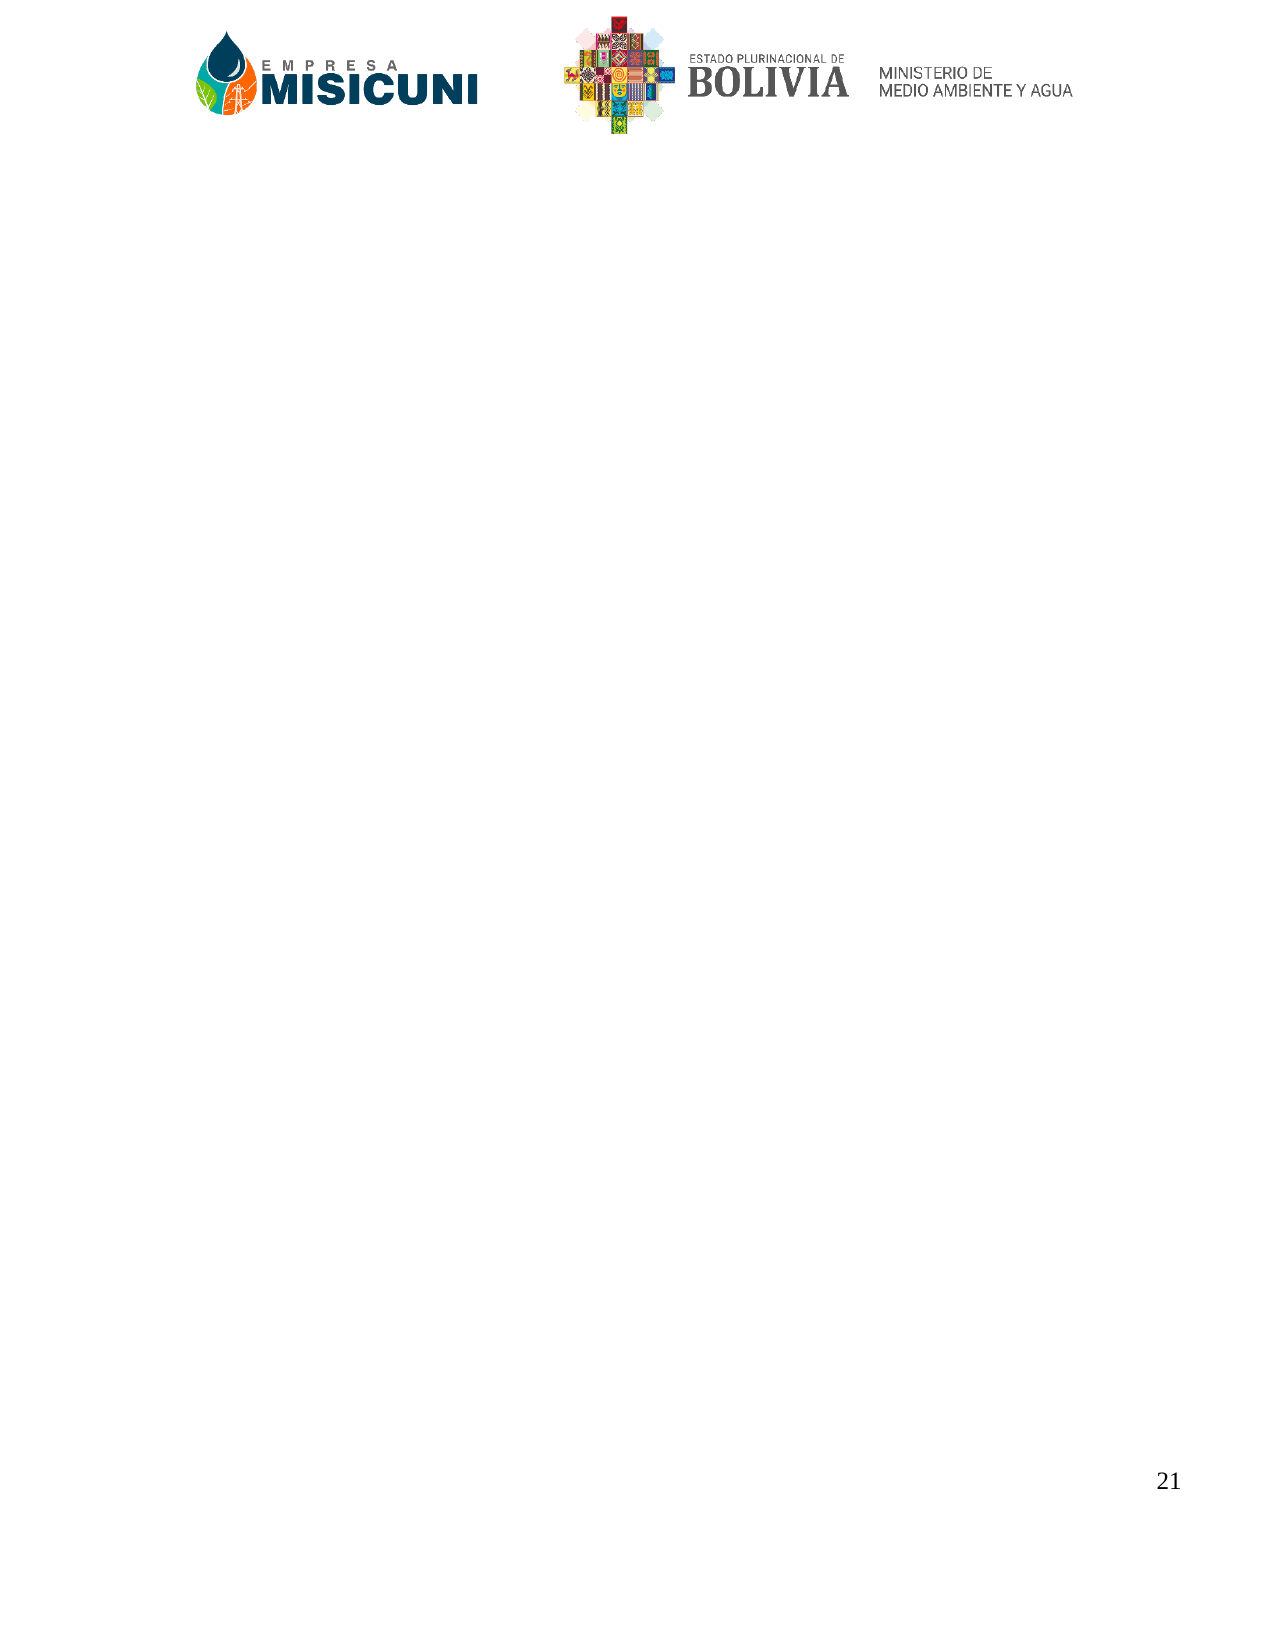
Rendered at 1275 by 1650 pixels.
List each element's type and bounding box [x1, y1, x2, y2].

picture [190, 27, 478, 118]
picture [548, 0, 1088, 150]
